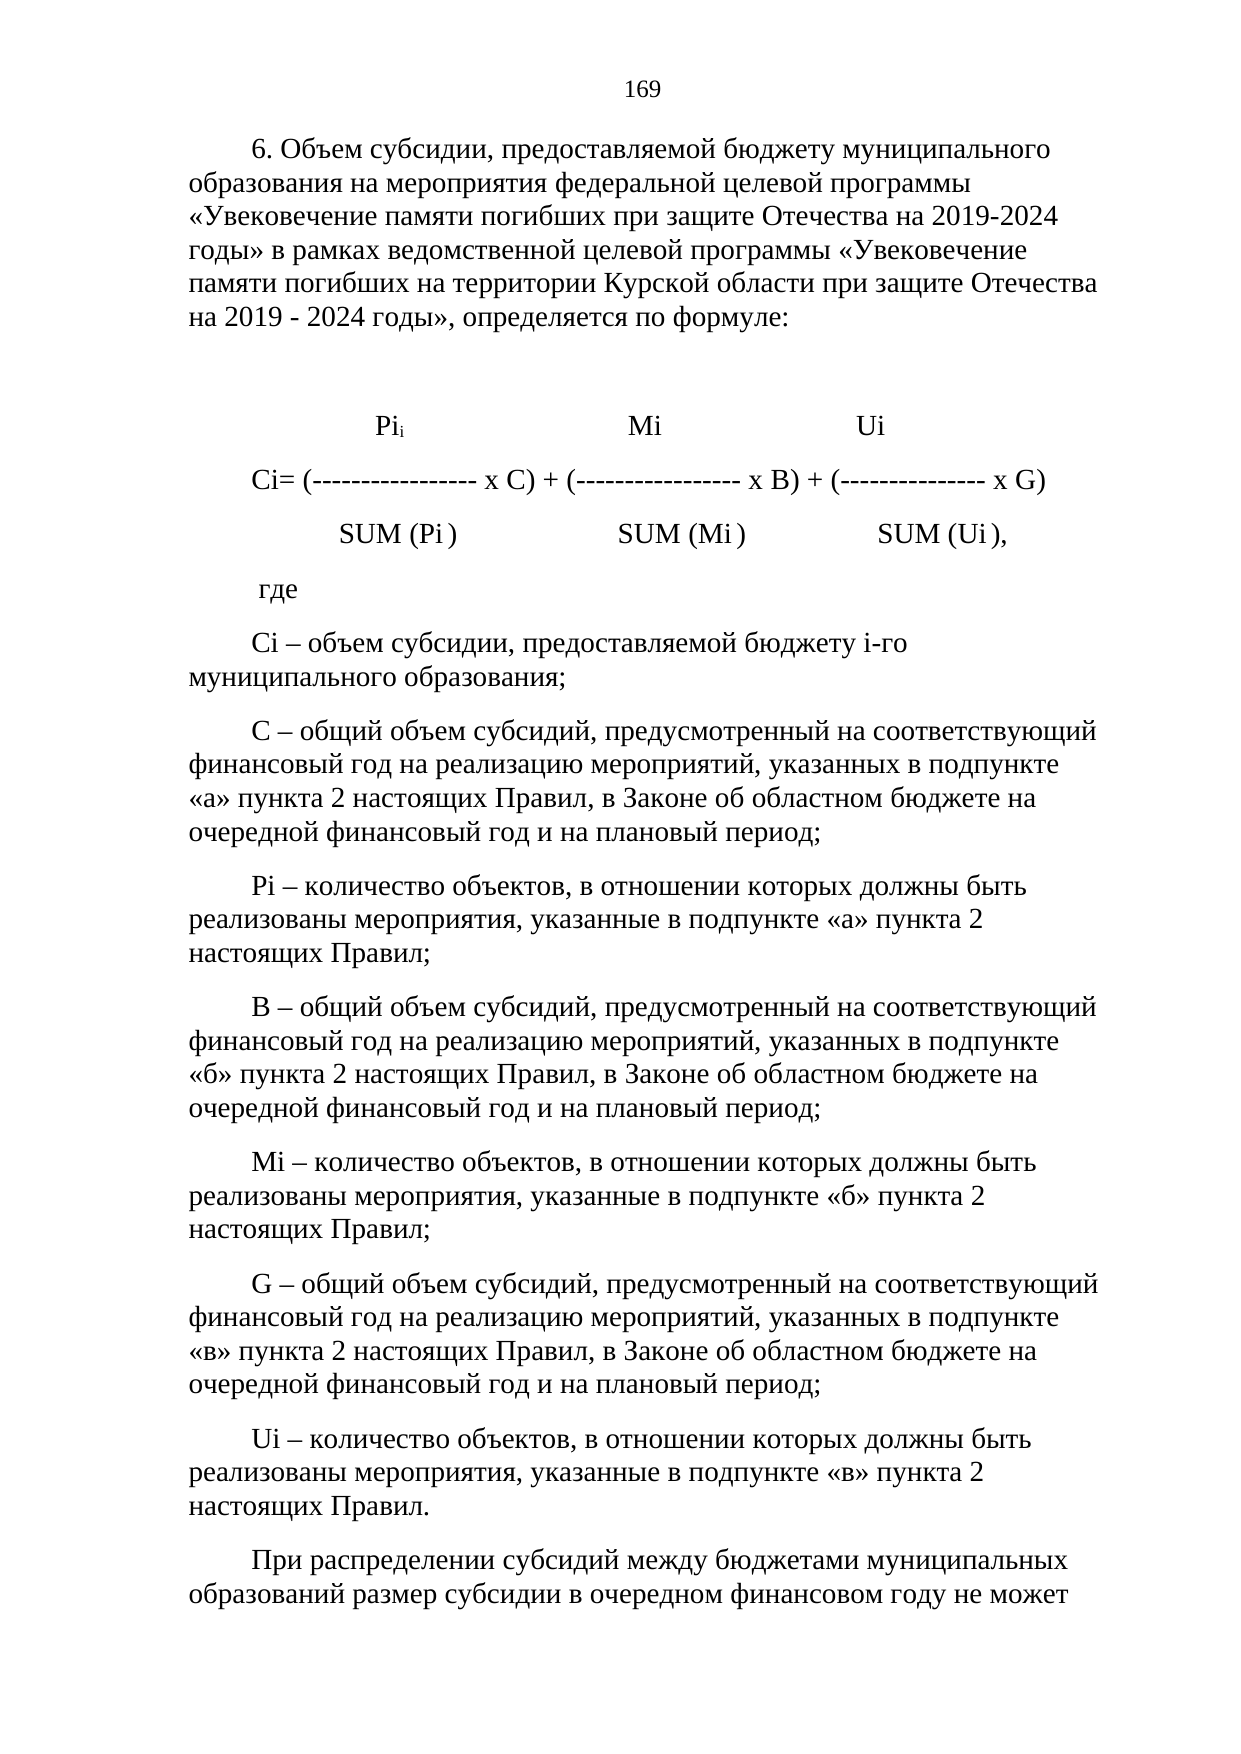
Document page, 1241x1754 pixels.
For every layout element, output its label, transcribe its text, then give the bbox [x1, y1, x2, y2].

text С – общий объем субсидий, предусмотренный на соответствующий финансовый год на реализацию мероприятий, указанных в подпункте «а» пункта 2 настоящих Правил, в Законе об областном бюджете на очередной финансовый год и на плановый период; [188, 713, 1107, 847]
text где [188, 571, 1107, 604]
text B – общий объем субсидий, предусмотренный на соответствующий финансовый год на реализацию мероприятий, указанных в подпункте «б» пункта 2 настоящих Правил, в Законе об областном бюджете на очередной финансовый год и на плановый период; [188, 989, 1107, 1124]
text Сi – объем субсидии, предоставляемой бюджету i-го муниципального образования; [188, 625, 1107, 692]
text Сi= (----------------- х С) + (----------------- х B) + (--------------- х G) [188, 462, 1107, 496]
text 6. Объем субсидии, предоставляемой бюджету муниципального образования на мероприятия федеральной целевой программы «Увековечение памяти погибших при защите Отечества на 2019-2024 годы» в рамках ведомственной целевой программы «Увековечение памяти погибших на территории Курской области при защите Отечества на 2019 - 2024 годы», определяется по формуле: [188, 131, 1107, 332]
text G – общий объем субсидий, предусмотренный на соответствующий финансовый год на реализацию мероприятий, указанных в подпункте «в» пункта 2 настоящих Правил, в Законе об областном бюджете на очередной финансовый год и на плановый период; [188, 1266, 1107, 1400]
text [188, 1542, 1107, 1609]
text Pi – количество объектов, в отношении которых должны быть реализованы мероприятия, указанные в подпункте «а» пункта 2 настоящих Правил; [188, 868, 1107, 969]
text Ui – количество объектов, в отношении которых должны быть реализованы мероприятия, указанные в подпункте «в» пункта 2 настоящих Правил. [188, 1421, 1107, 1522]
text SUM (Pi ) SUM (Мi ) SUM (Ui ), [188, 516, 1107, 550]
text Pii Мi Ui [188, 408, 1107, 441]
text Мi – количество объектов, в отношении которых должны быть реализованы мероприятия, указанные в подпункте «б» пункта 2 настоящих Правил; [188, 1144, 1107, 1245]
